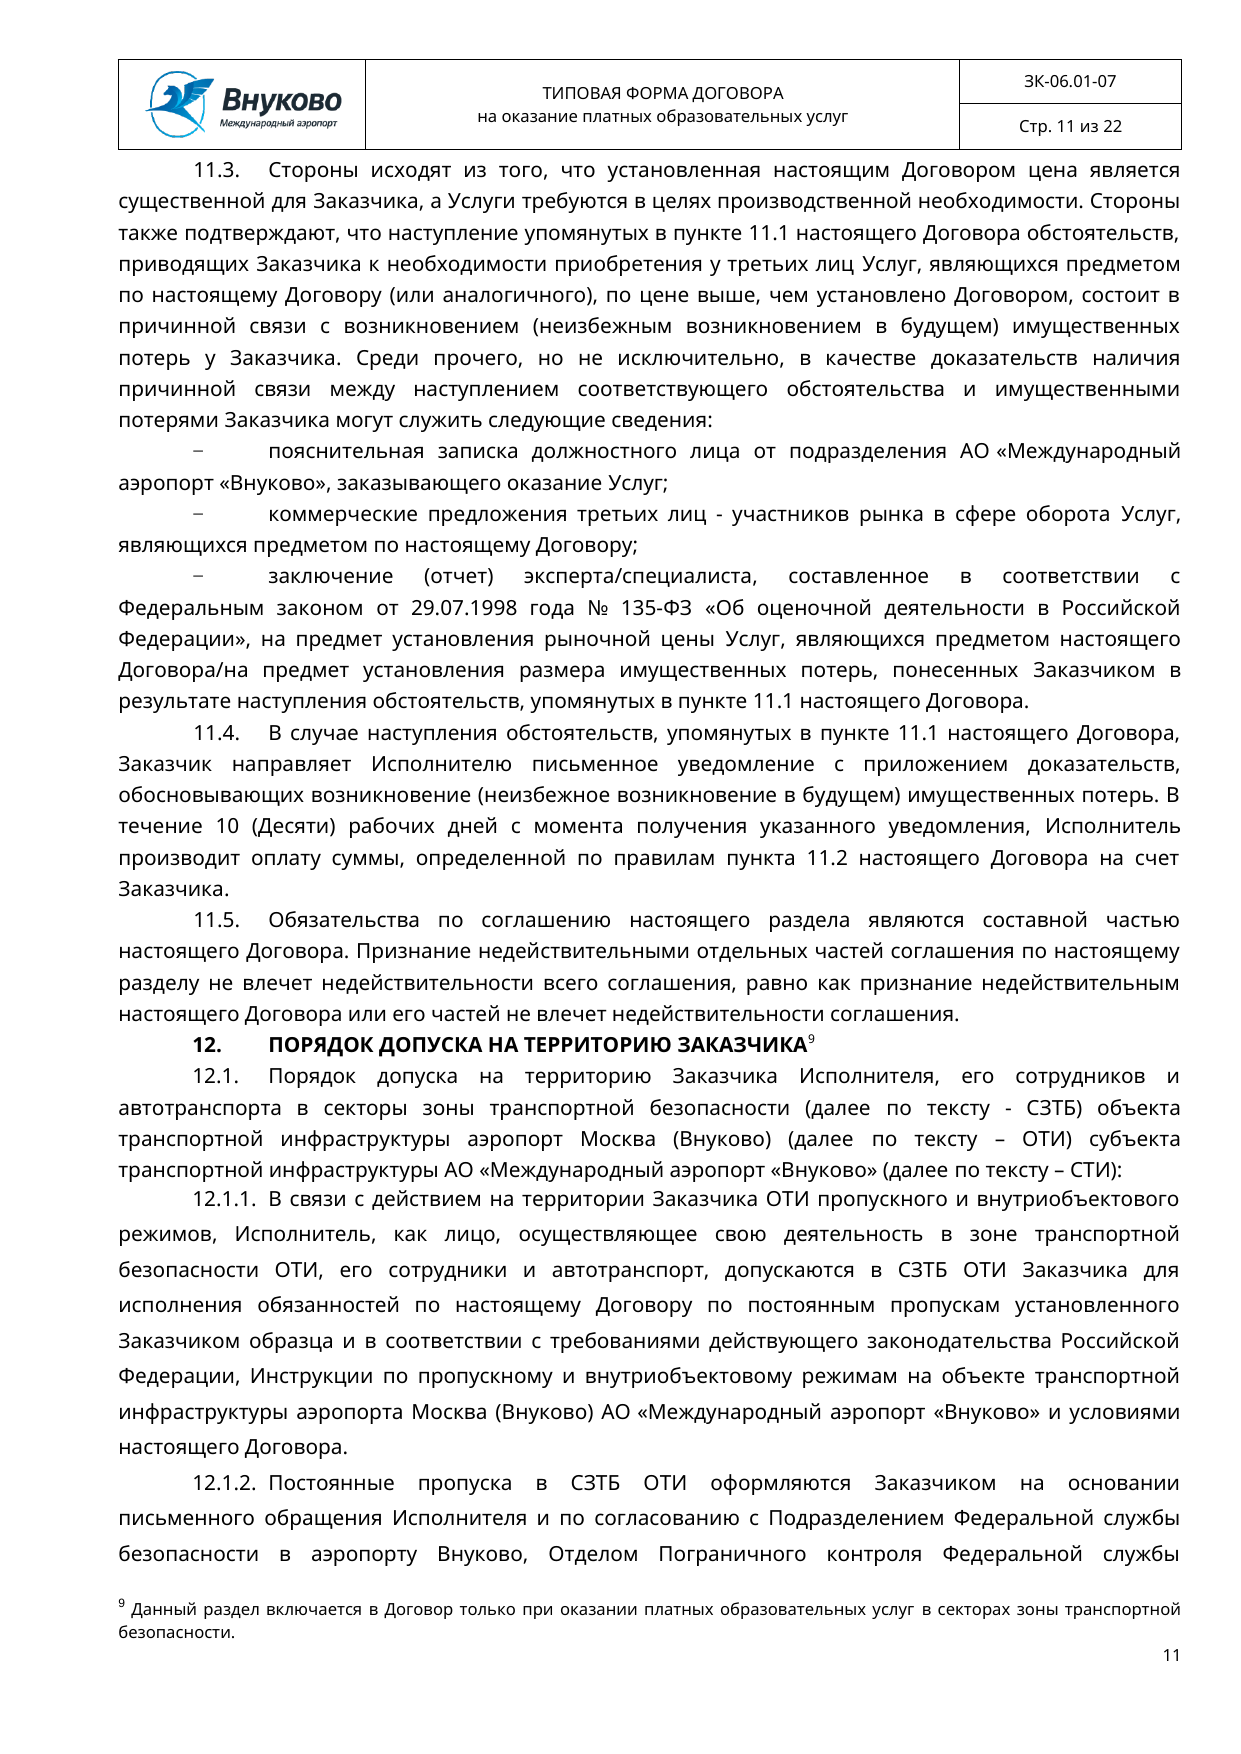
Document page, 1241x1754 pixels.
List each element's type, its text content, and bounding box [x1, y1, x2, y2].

list В связи с действием на территории Заказчика ОТИ пропускного и внутриобъектового режимов, Исполнитель, как лицо, осуществляющее свою деятельность в зоне транспортной безопасности ОТИ, его сотрудники и автотранспорт, допускаются в СЗТБ ОТИ Заказчика для исполнения обязанностей по настоящему Договору по постоянным пропускам установленного Заказчиком образца и в соответствии с требованиями действующего законодательства Российской Федерации, Инструкции по пропускному и внутриобъектовому режимам на объекте транспортной инфраструктуры аэропорта Москва (Внуково) АО «Международный аэропорт «Внуково» и условиями настоящего Договора. [118, 1184, 1181, 1461]
picture [129, 60, 355, 150]
list ПОРЯДОК ДОПУСКА НА ТЕРРИТОРИЮ ЗАКАЗЧИКА [118, 1028, 1181, 1059]
list Порядок допуска на территорию Заказчика Исполнителя, его сотрудников и автотранспорта в секторы зоны транспортной безопасности (далее по тексту - СЗТБ) объекта транспортной инфраструктуры аэропорт Москва (Внуково) (далее по тексту – ОТИ) субъекта транспортной инфраструктуры АО «Международный аэропорт «Внуково» (далее по тексту – СТИ): [118, 1059, 1181, 1184]
list Стороны исходят из того, что установленная настоящим Договором цена является существенной для Заказчика, а Услуги требуются в целях производственной необходимости. Стороны также подтверждают, что наступление упомянутых в пункте 11.1 настоящего Договора обстоятельств, приводящих Заказчика к необходимости приобретения у третьих лиц Услуг, являющихся предметом по настоящему Договору (или аналогичного), по цене выше, чем установлено Договором, состоит в причинной связи с возникновением (неизбежным возникновением в будущем) имущественных потерь у Заказчика. Среди прочего, но не исключительно, в качестве доказательств наличия причинной связи между наступлением соответствующего обстоятельства и имущественными потерями Заказчика могут служить следующие сведения: [118, 153, 1181, 434]
list Обязательства по соглашению настоящего раздела являются составной частью настоящего Договора. Признание недействительными отдельных частей соглашения по настоящему разделу не влечет недействительности всего соглашения, равно как признание недействительным настоящего Договора или его частей не влечет недействительности соглашения. [118, 903, 1181, 1028]
list пояснительная записка должностного лица от подразделения АО «Международный аэропорт «Внуково», заказывающего оказание Услуг; [118, 434, 1181, 496]
list заключение (отчет) эксперта/специалиста, составленное в соответствии с Федеральным законом от 29.07.1998 года № 135-ФЗ «Об оценочной деятельности в Российской Федерации», на предмет установления рыночной цены Услуг, являющихся предметом настоящего Договора/на предмет установления размера имущественных потерь, понесенных Заказчиком в результате наступления обстоятельств, упомянутых в пункте 11.1 настоящего Договора. [118, 559, 1181, 715]
list коммерческие предложения третьих лиц - участников рынка в сфере оборота Услуг, являющихся предметом по настоящему Договору; [118, 496, 1181, 559]
list В случае наступления обстоятельств, упомянутых в пункте 11.1 настоящего Договора, Заказчик направляет Исполнителю письменное уведомление с приложением доказательств, обосновывающих возникновение (неизбежное возникновение в будущем) имущественных потерь. В течение 10 (Десяти) рабочих дней с момента получения указанного уведомления, Исполнитель производит оплату суммы, определенной по правилам пункта 11.2 настоящего Договора на счет Заказчика. [118, 715, 1181, 903]
